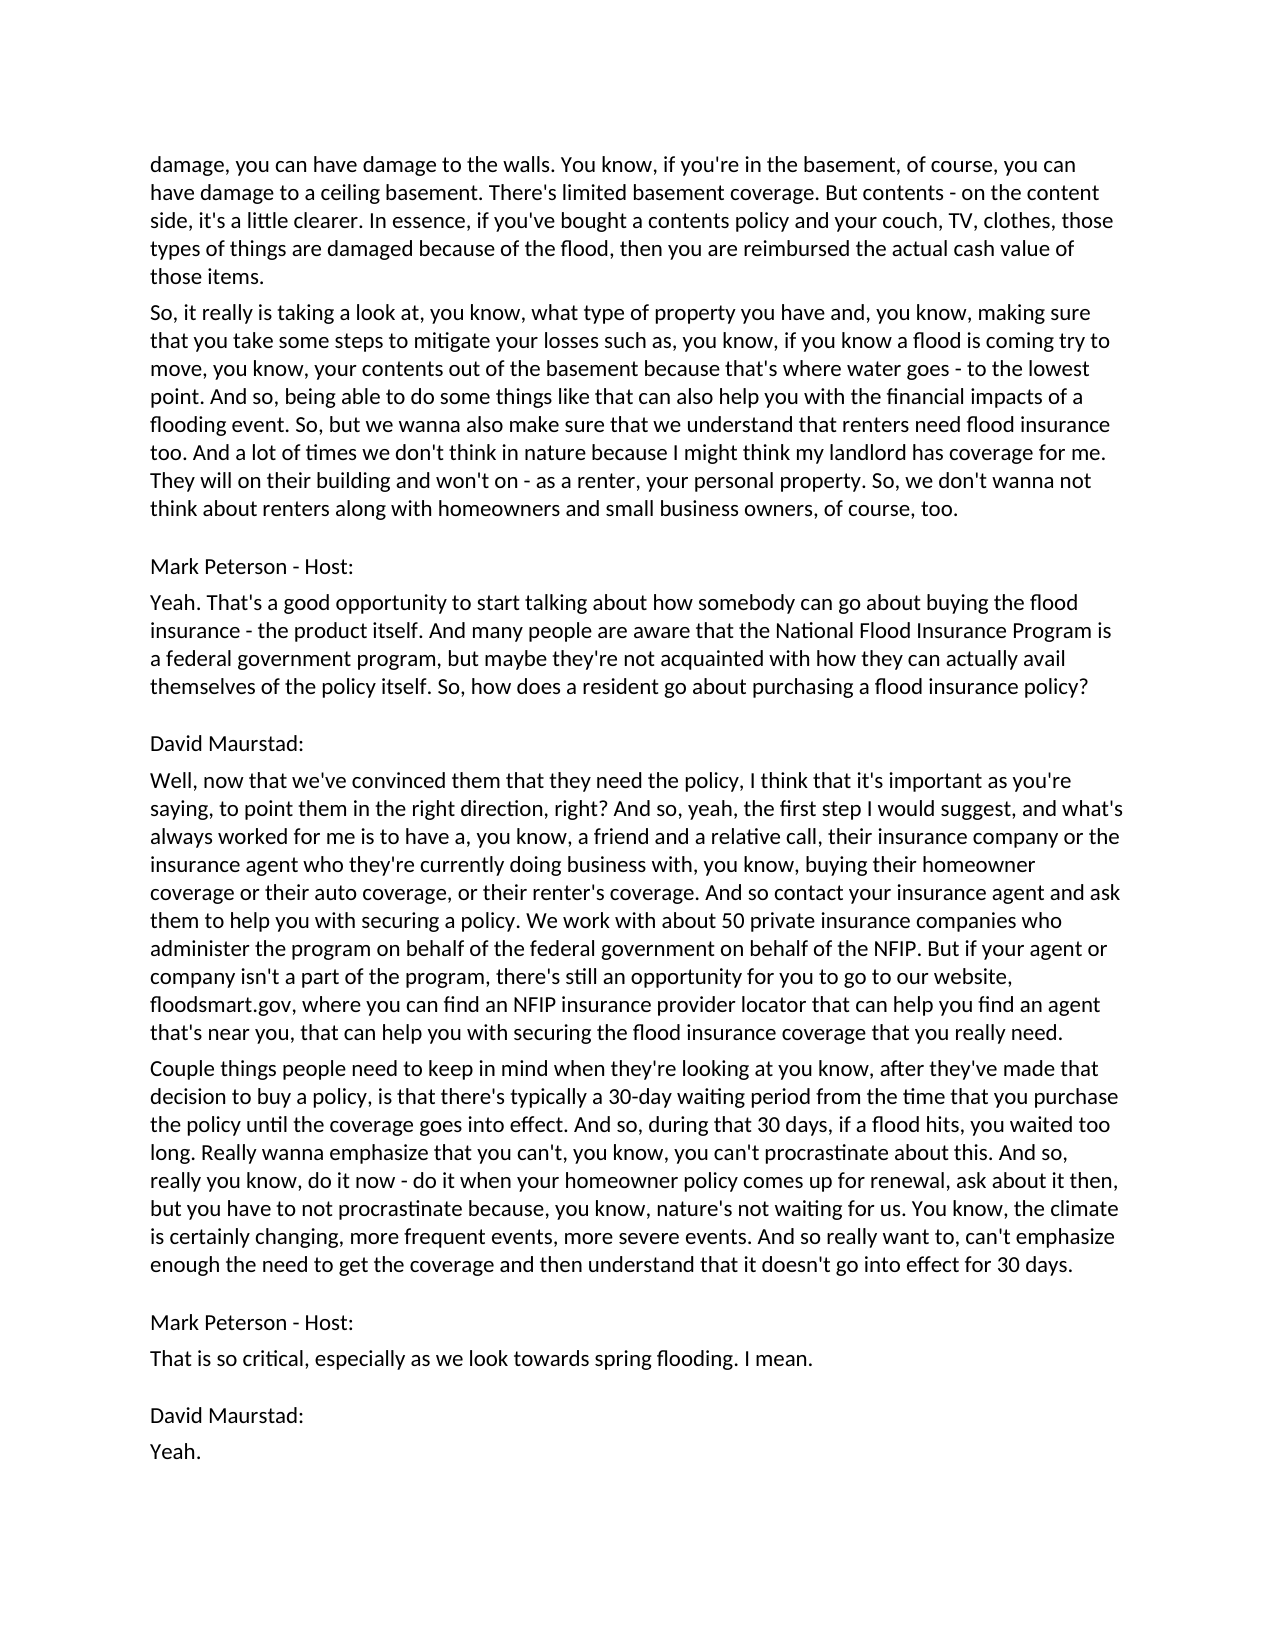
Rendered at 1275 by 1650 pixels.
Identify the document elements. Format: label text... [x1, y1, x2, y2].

text Yeah. That's a good opportunity to start talking about how somebody can go about buying the flood insurance - the product itself. And many people are aware that the National Flood Insurance Program is a federal government program, but maybe they're not acquainted with how they can actually avail themselves of the policy itself. So, how does a resident go about purchasing a flood insurance policy? [150, 588, 1125, 700]
text Well, now that we've convinced them that they need the policy, I think that it's important as you're saying, to point them in the right direction, right? And so, yeah, the first step I would suggest, and what's always worked for me is to have a, you know, a friend and a relative call, their insurance company or the insurance agent who they're currently doing business with, you know, buying their homeowner coverage or their auto coverage, or their renter's coverage. And so contact your insurance agent and ask them to help you with securing a policy. We work with about 50 private insurance companies who administer the program on behalf of the federal government on behalf of the NFIP. But if your agent or company isn't a part of the program, there's still an opportunity for you to go to our website, floodsmart.gov, where you can find an NFIP insurance provider locator that can help you find an agent that's near you, that can help you with securing the flood insurance coverage that you really need. [150, 766, 1125, 1046]
text David Maurstad: [150, 729, 1125, 757]
text Mark Peterson - Host: [150, 552, 1125, 580]
text So, it really is taking a look at, you know, what type of property you have and, you know, making sure that you take some steps to mitigate your losses such as, you know, if you know a flood is coming try to move, you know, your contents out of the basement because that's where water goes - to the lowest point. And so, being able to do some things like that can also help you with the financial impacts of a flooding event. So, but we wanna also make sure that we understand that renters need flood insurance too. And a lot of times we don't think in nature because I might think my landlord has coverage for me. They will on their building and won't on - as a renter, your personal property. So, we don't wanna not think about renters along with homeowners and small business owners, of course, too. [150, 298, 1125, 523]
text Mark Peterson - Host: [150, 1308, 1125, 1336]
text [150, 150, 1125, 290]
text David Maurstad: [150, 1401, 1125, 1429]
text Yeah. [150, 1437, 1125, 1466]
text That is so critical, especially as we look towards spring flooding. I mean. [150, 1344, 1125, 1372]
text Couple things people need to keep in mind when they're looking at you know, after they've made that decision to buy a policy, is that there's typically a 30-day waiting period from the time that you purchase the policy until the coverage goes into effect. And so, during that 30 days, if a flood hits, you waited too long. Really wanna emphasize that you can't, you know, you can't procrastinate about this. And so, really you know, do it now - do it when your homeowner policy comes up for renewal, ask about it then, but you have to not procrastinate because, you know, nature's not waiting for us. You know, the climate is certainly changing, more frequent events, more severe events. And so really want to, can't emphasize enough the need to get the coverage and then understand that it doesn't go into effect for 30 days. [150, 1054, 1125, 1278]
